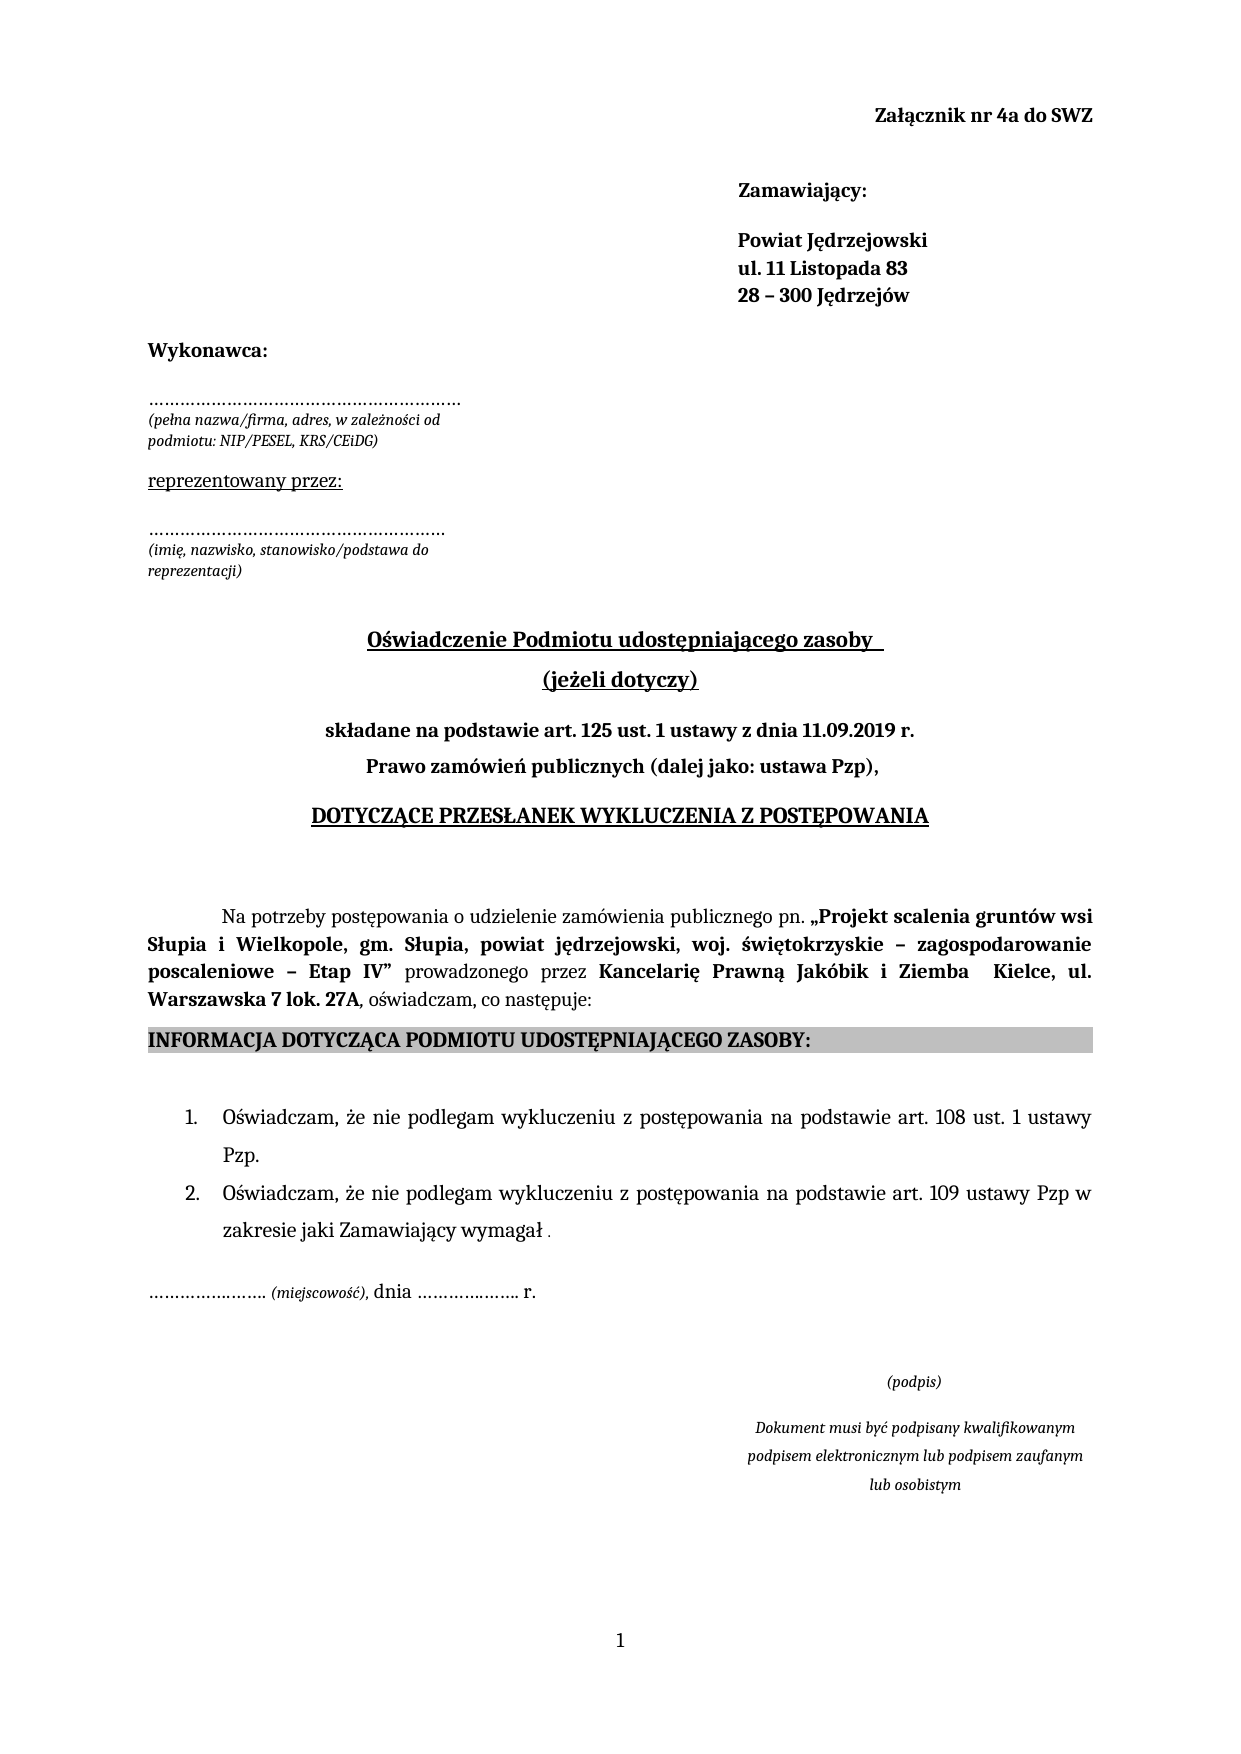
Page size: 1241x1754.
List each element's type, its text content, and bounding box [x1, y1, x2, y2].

text Załącznik nr 4a do SWZ [694, 103, 1093, 127]
text (imię, nazwisko, stanowisko/podstawa do reprezentacji) [148, 541, 472, 580]
text reprezentowany przez: [148, 469, 1093, 493]
text składane na podstawie art. 125 ust. 1 ustawy z dnia 11.09.2019 r. [148, 718, 1093, 742]
text 28 – 300 Jędrzejów [148, 284, 1093, 308]
text (pełna nazwa/firma, adres, w zależności od podmiotu: NIP/PESEL, KRS/CEiDG) [148, 411, 472, 451]
text Na potrzeby postępowania o udzielenie zamówienia publicznego pn. „Projekt scalenia gruntów wsi Słupia i Wielkopole, gm. Słupia, powiat jędrzejowski, woj. świętokrzyskie – zagospodarowanie poscaleniowe – Etap IV” prowadzonego przez Kancelarię Prawną Jakóbik i Ziemba Kielce, ul. Warszawska 7 lok. 27A, oświadczam, co następuje: [148, 905, 1093, 1011]
list Oświadczam, że nie podlegam wykluczeniu z postępowania na podstawie art. 109 ustawy Pzp w zakresie jaki Zamawiający wymagał . [185, 1180, 1093, 1243]
text ………………………………………………… [148, 517, 472, 541]
text Powiat Jędrzejowski [148, 229, 1093, 253]
text Wykonawca: [148, 339, 1093, 363]
text ul. 11 Listopada 83 [148, 256, 1093, 280]
text Zamawiający: [738, 179, 1093, 203]
list Oświadczam, że nie podlegam wykluczeniu z postępowania na podstawie art. 108 ust. 1 ustawy Pzp. [185, 1105, 1093, 1168]
text DOTYCZĄCE PRZESŁANEK WYKLUCZENIA Z POSTĘPOWANIA [148, 803, 1093, 829]
text Prawo zamówień publicznych (dalej jako: ustawa Pzp), [148, 754, 1093, 778]
text (jeżeli dotyczy) [148, 666, 1093, 693]
text (podpis) [886, 1373, 1093, 1392]
text Dokument musi być podpisany kwalifikowanym podpisem elektronicznym lub podpisem zaufanym lub osobistym [738, 1418, 1093, 1495]
text Oświadczenie Podmiotu udostępniającego zasoby [148, 627, 1093, 653]
text …………….……. (miejscowość), dnia ………….……. r. [148, 1280, 1093, 1304]
text …………………………………………………… [148, 387, 472, 411]
text INFORMACJA DOTYCZĄCA PODMIOTU UDOSTĘPNIAJĄCEGO ZASOBY: [148, 1027, 1093, 1053]
